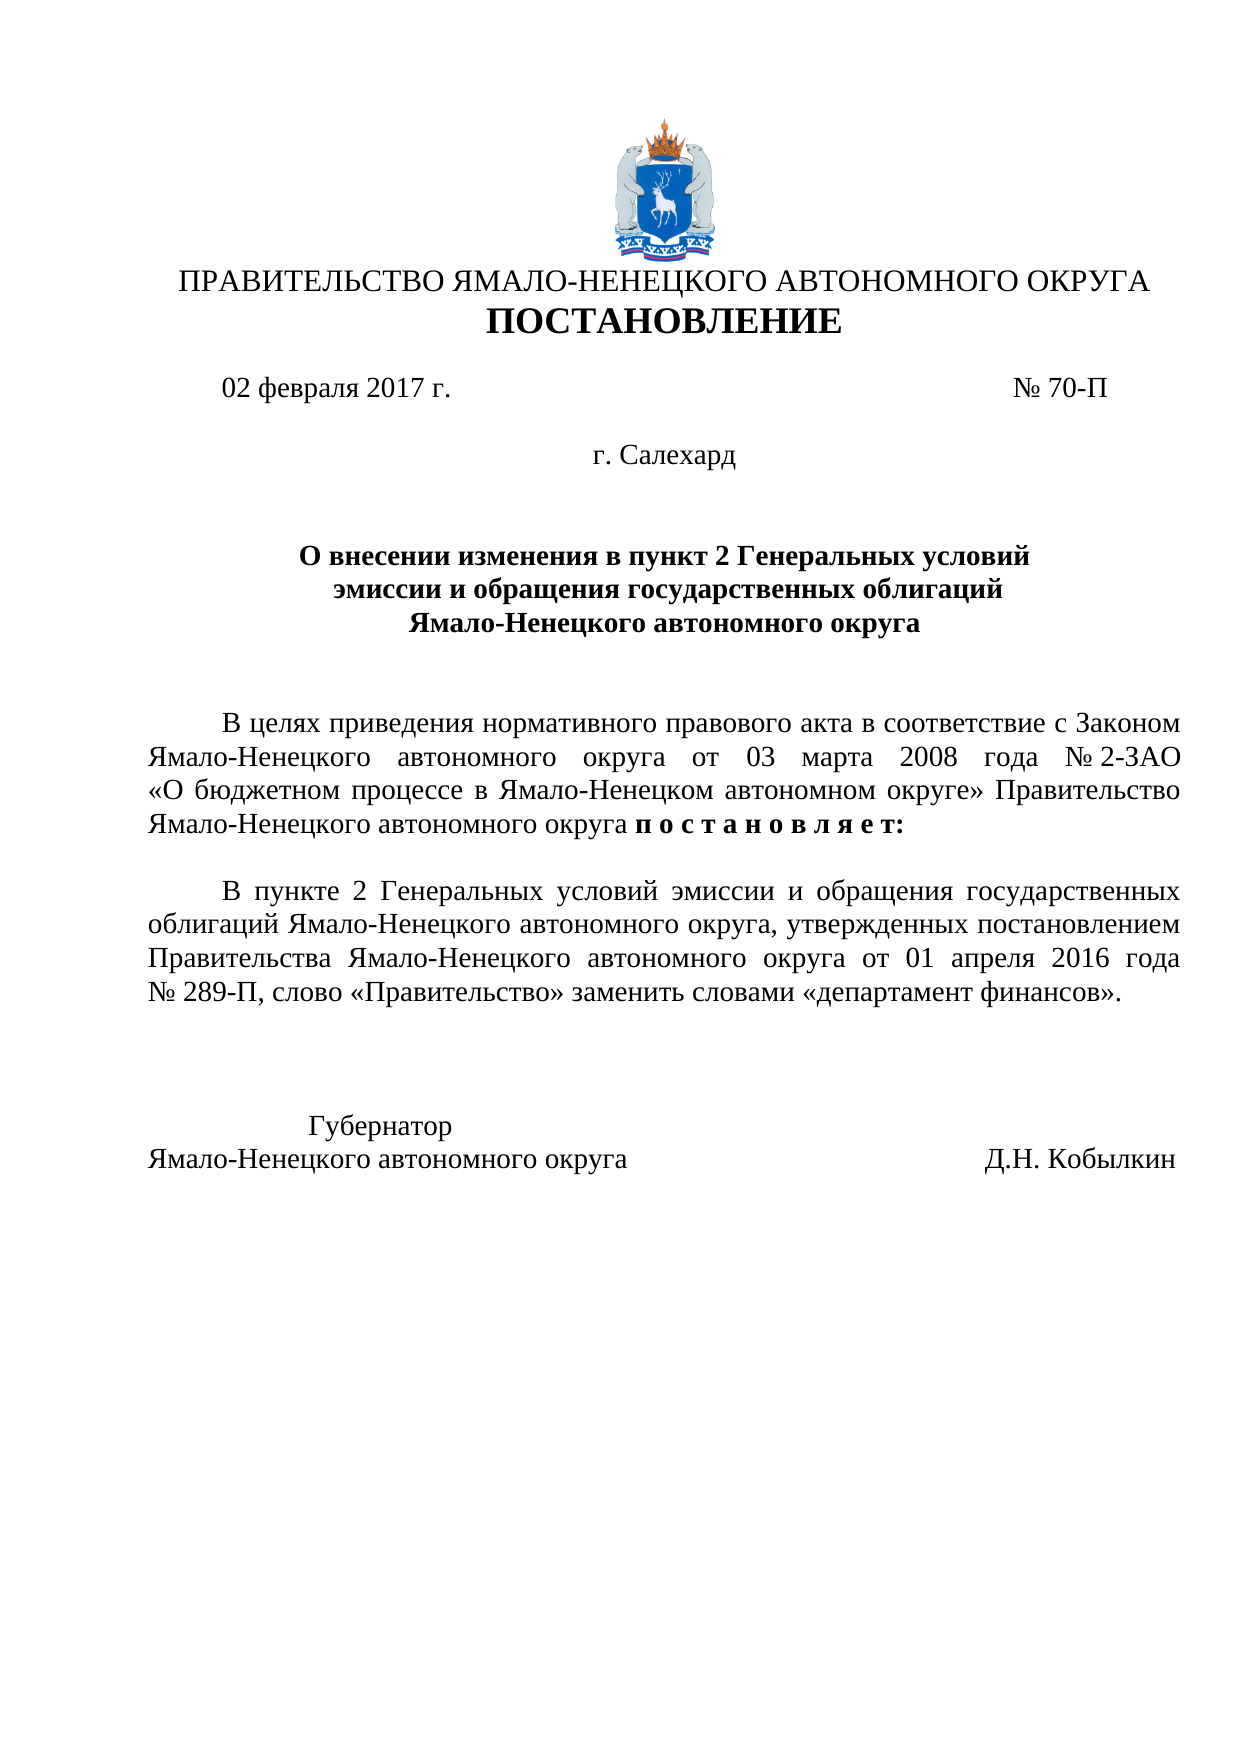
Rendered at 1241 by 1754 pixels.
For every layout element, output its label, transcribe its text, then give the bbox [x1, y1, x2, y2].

text О внесении изменения в пункт 2 Генеральных условий [148, 538, 1181, 571]
text В целях приведения нормативного правового акта в соответствие с Законом Ямало-Ненецкого автономного округа от 03 марта 2008 года № 2-ЗАО «О бюджетном процессе в Ямало-Ненецком автономном округе» Правительство Ямало-Ненецкого автономного округа п о с т а н о в л я е т: [148, 705, 1181, 839]
title г. Салехард [148, 437, 1181, 471]
subtitle ПРАВИТЕЛЬСТВО ЯМАЛО-НЕНЕЦКОГО АВТОНОМНОГО ОКРУГА [148, 262, 1181, 298]
subtitle ПОСТАНОВЛЕНИЕ [148, 298, 1181, 341]
picture [611, 118, 718, 263]
text эмиссии и обращения государственных облигаций [148, 571, 1181, 605]
text 02 февраля 2017 г. № 70-П [148, 370, 1181, 403]
text Ямало-Ненецкого автономного округа Д.Н. Кобылкин [148, 1141, 1181, 1175]
text Губернатор [148, 1108, 1181, 1141]
text Ямало-Ненецкого автономного округа [148, 605, 1181, 638]
text В пункте 2 Генеральных условий эмиссии и обращения государственных облигаций Ямало-Ненецкого автономного округа, утвержденных постановлением Правительства Ямало-Ненецкого автономного округа от 01 апреля 2016 года № 289-П, слово «Правительство» заменить словами «департамент финансов». [148, 873, 1181, 1007]
